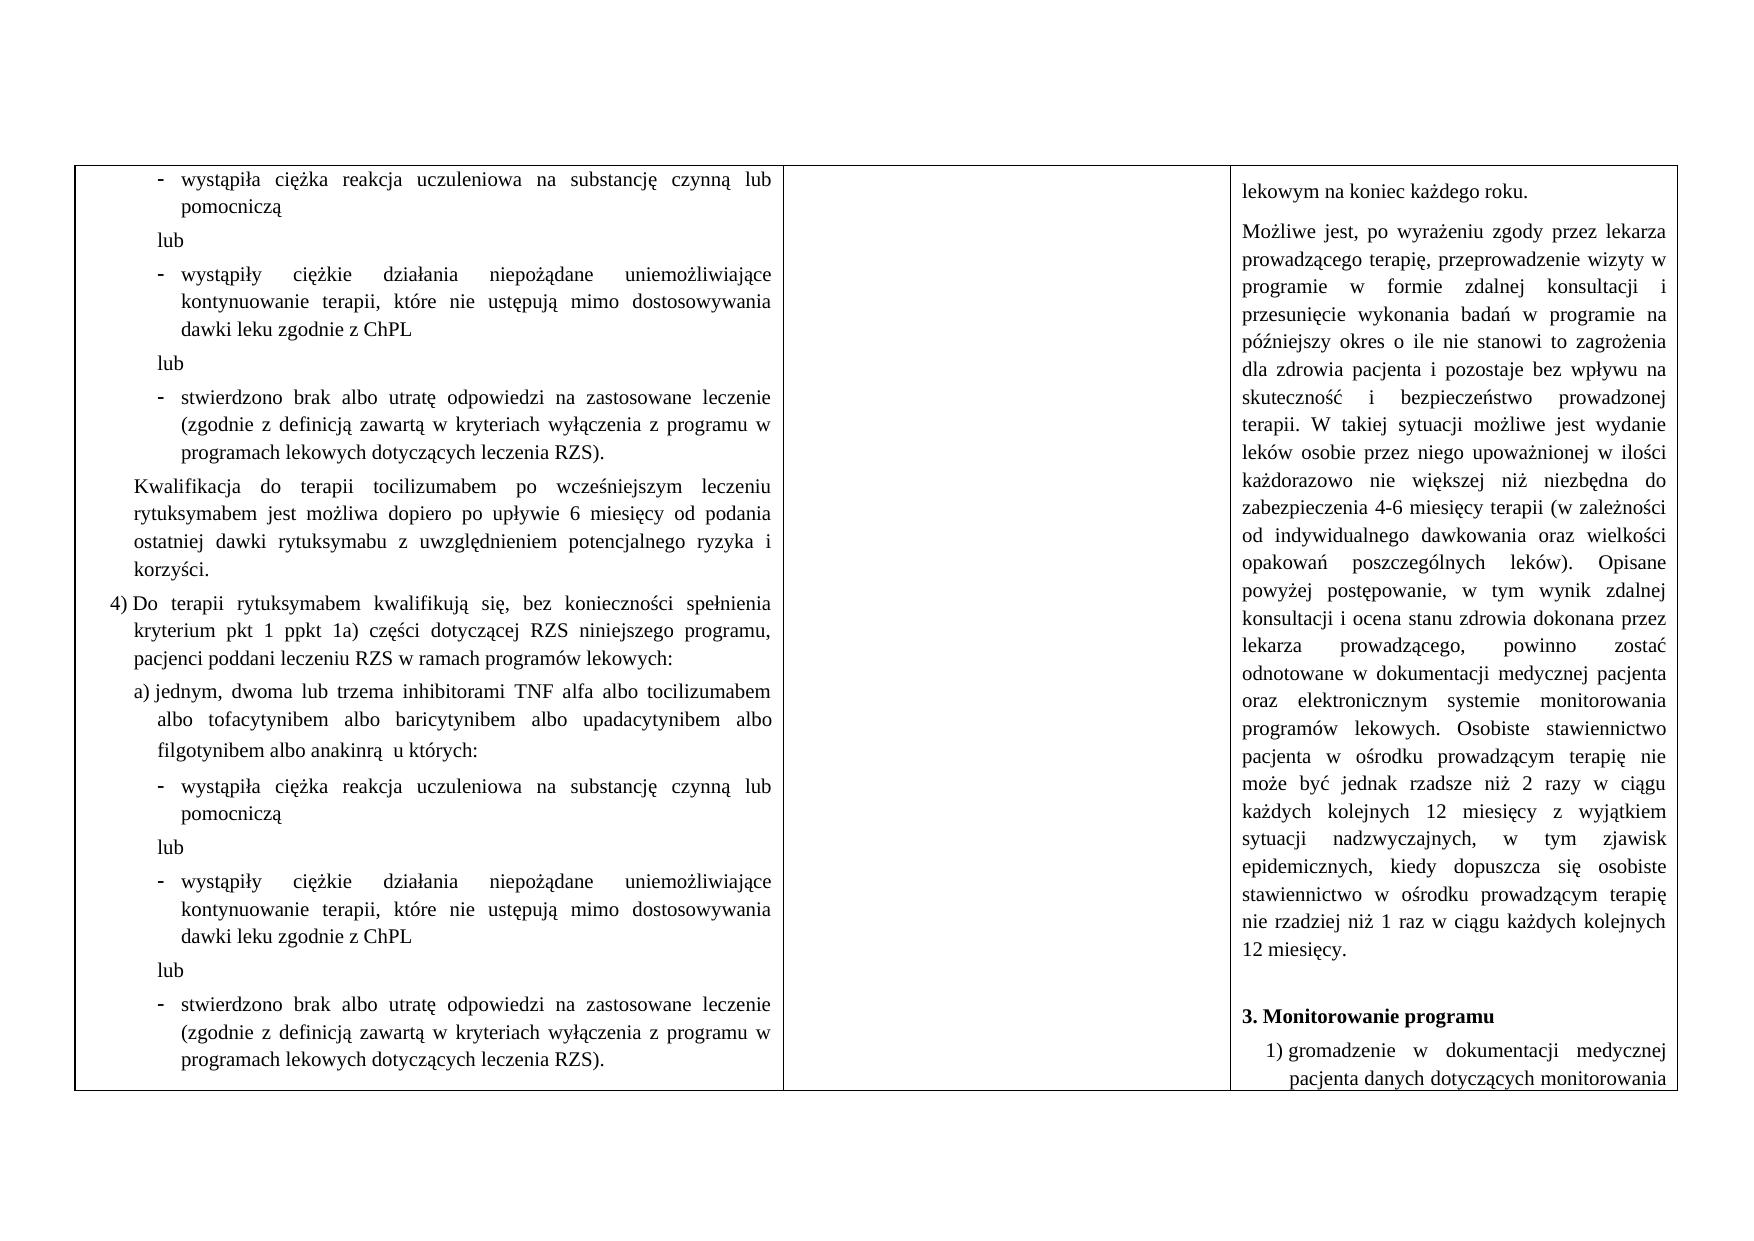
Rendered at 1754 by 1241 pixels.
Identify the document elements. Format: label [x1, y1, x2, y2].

table_cell [784, 166, 1230, 1090]
table_cell [1231, 166, 1677, 1090]
table_cell [76, 166, 783, 1090]
